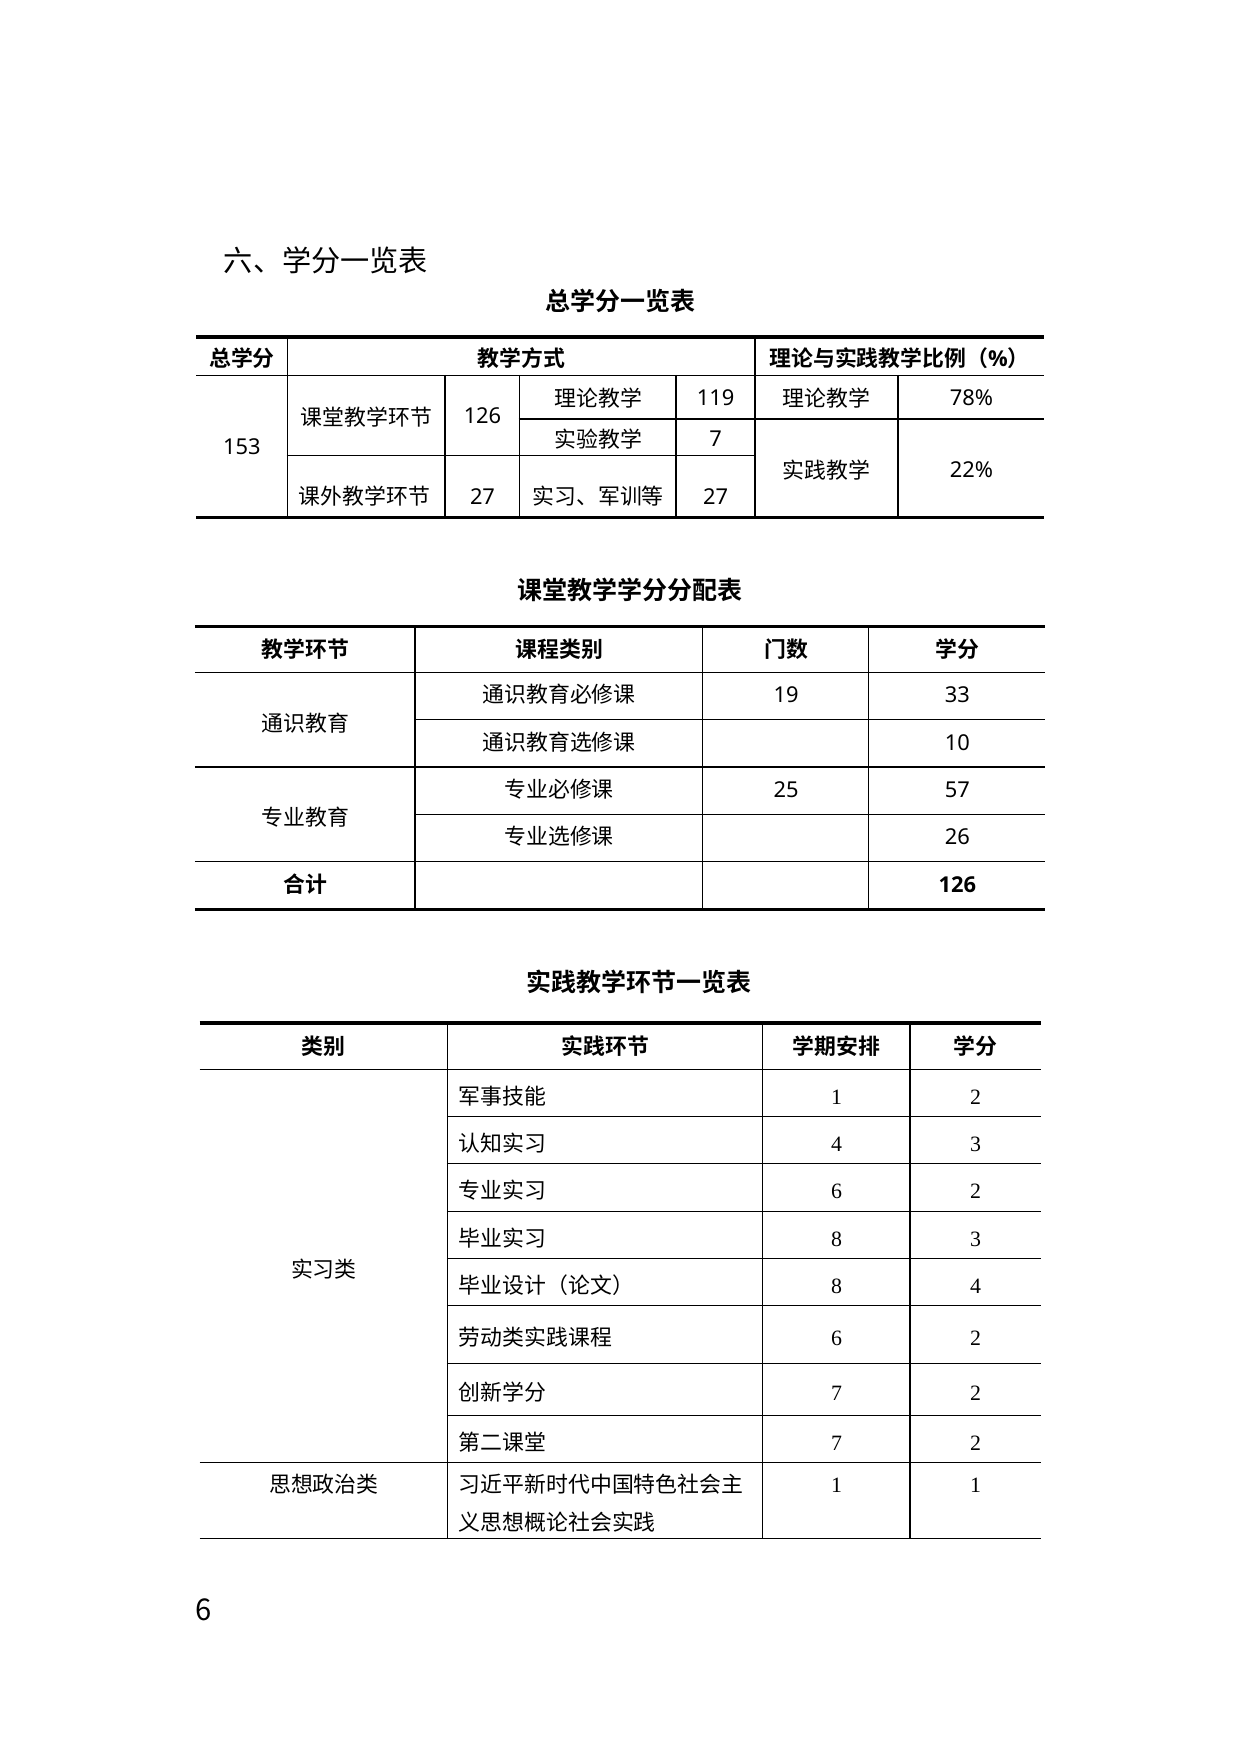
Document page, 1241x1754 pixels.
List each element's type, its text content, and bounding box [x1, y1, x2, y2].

table_cell [416, 862, 702, 908]
table_header 实践环节 [448, 1025, 762, 1069]
table_cell 通识教育 [195, 673, 414, 766]
table_cell 27 [446, 456, 519, 516]
table_header 学期安排 [763, 1025, 909, 1069]
table_cell 1 [911, 1463, 1041, 1538]
table_header 学分 [911, 1025, 1041, 1069]
table_cell 1 [763, 1463, 909, 1538]
table_cell 思想政治类 [200, 1463, 447, 1538]
table_cell 实习、军训等 [520, 456, 675, 516]
table_cell [703, 720, 868, 766]
table_header 学分 [869, 628, 1045, 672]
table_cell 78% [899, 376, 1044, 418]
table_cell 22% [899, 420, 1044, 516]
table_cell 3 [911, 1117, 1041, 1163]
table_header 课程类别 [416, 628, 702, 672]
table_cell 课外教学环节 [288, 456, 444, 516]
table_cell 2 [911, 1306, 1041, 1362]
table_cell 26 [869, 815, 1045, 861]
table_cell 8 [763, 1212, 909, 1258]
table_cell 专业实习 [448, 1164, 762, 1211]
table_cell 126 [869, 862, 1045, 908]
table_cell 3 [911, 1212, 1041, 1258]
table_header 教学环节 [195, 628, 414, 672]
table_header 理论与实践教学比例（%） [756, 339, 1044, 375]
table_cell 毕业实习 [448, 1212, 762, 1258]
table_cell 军事技能 [448, 1070, 762, 1116]
table_cell 理论教学 [520, 376, 675, 418]
table_cell 习近平新时代中国特色社会主义思想概论社会实践 [448, 1463, 762, 1538]
text 六、学分一览表 [165, 231, 1075, 281]
table_cell 2 [911, 1364, 1041, 1415]
table_cell 1 [763, 1070, 909, 1116]
list 总学分一览表 [165, 281, 1075, 317]
table_cell 126 [446, 376, 519, 454]
table_cell 19 [703, 673, 868, 719]
table_cell 专业教育 [195, 768, 414, 861]
table_cell 实习类 [200, 1070, 447, 1462]
table_cell 57 [869, 768, 1045, 814]
table_cell 2 [911, 1164, 1041, 1211]
list 课堂教学学分分配表 [165, 570, 1075, 606]
table_cell 通识教育必修课 [416, 673, 702, 719]
table_cell 10 [869, 720, 1045, 766]
table_cell [703, 815, 868, 861]
table_cell [703, 862, 868, 908]
table_cell 理论教学 [756, 376, 897, 418]
table_cell 25 [703, 768, 868, 814]
table_cell 2 [911, 1070, 1041, 1116]
table_cell 27 [677, 456, 754, 516]
table_cell 4 [763, 1117, 909, 1163]
table_cell 专业选修课 [416, 815, 702, 861]
table_header 门数 [703, 628, 868, 672]
table_cell 153 [196, 376, 287, 516]
table_cell 7 [763, 1364, 909, 1415]
table_cell 毕业设计（论文） [448, 1259, 762, 1305]
table_cell 33 [869, 673, 1045, 719]
table_cell 8 [763, 1259, 909, 1305]
table_cell 实践教学 [756, 420, 897, 516]
table_cell 实验教学 [520, 420, 675, 454]
table_header 类别 [200, 1025, 447, 1069]
table_cell 4 [911, 1259, 1041, 1305]
table_cell 专业必修课 [416, 768, 702, 814]
table_cell 6 [763, 1164, 909, 1211]
table_header 总学分 [196, 339, 287, 375]
table_header 教学方式 [288, 339, 754, 375]
table_cell 通识教育选修课 [416, 720, 702, 766]
table_cell 第二课堂 [448, 1416, 762, 1462]
table_cell 119 [677, 376, 754, 418]
table_cell 合计 [195, 862, 414, 908]
table_cell 认知实习 [448, 1117, 762, 1163]
table_cell 2 [911, 1416, 1041, 1462]
table_cell 劳动类实践课程 [448, 1306, 762, 1362]
table_cell 6 [763, 1306, 909, 1362]
list 实践教学环节一览表 [165, 962, 1075, 999]
table_cell 课堂教学环节 [288, 376, 444, 454]
table_cell 7 [677, 420, 754, 454]
table_cell 创新学分 [448, 1364, 762, 1415]
table_cell 7 [763, 1416, 909, 1462]
